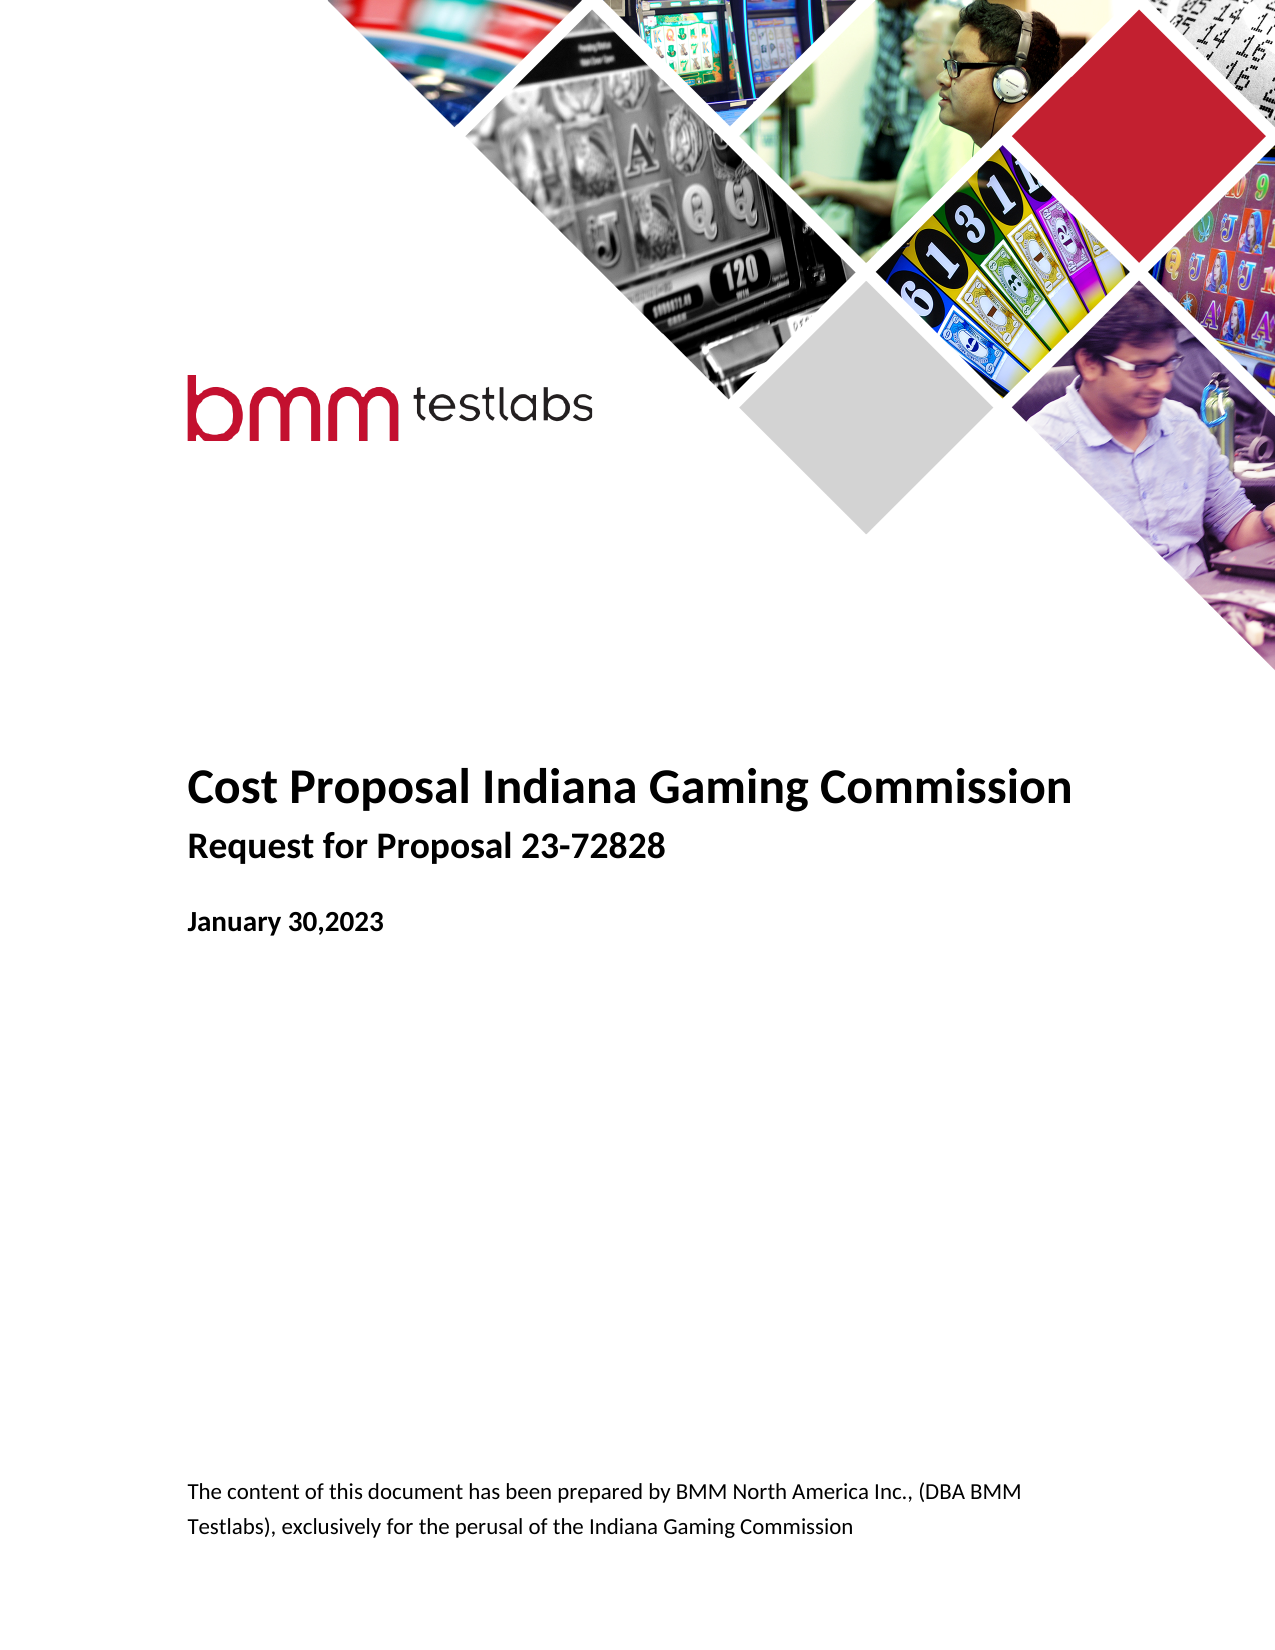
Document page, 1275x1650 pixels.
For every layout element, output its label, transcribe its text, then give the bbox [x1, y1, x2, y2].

text Request for Proposal 23-72828 [187, 822, 1088, 868]
text January 30,2023 [187, 903, 1088, 938]
text Cost Proposal Indiana Gaming Commission [187, 755, 1088, 816]
picture [253, 0, 1275, 736]
